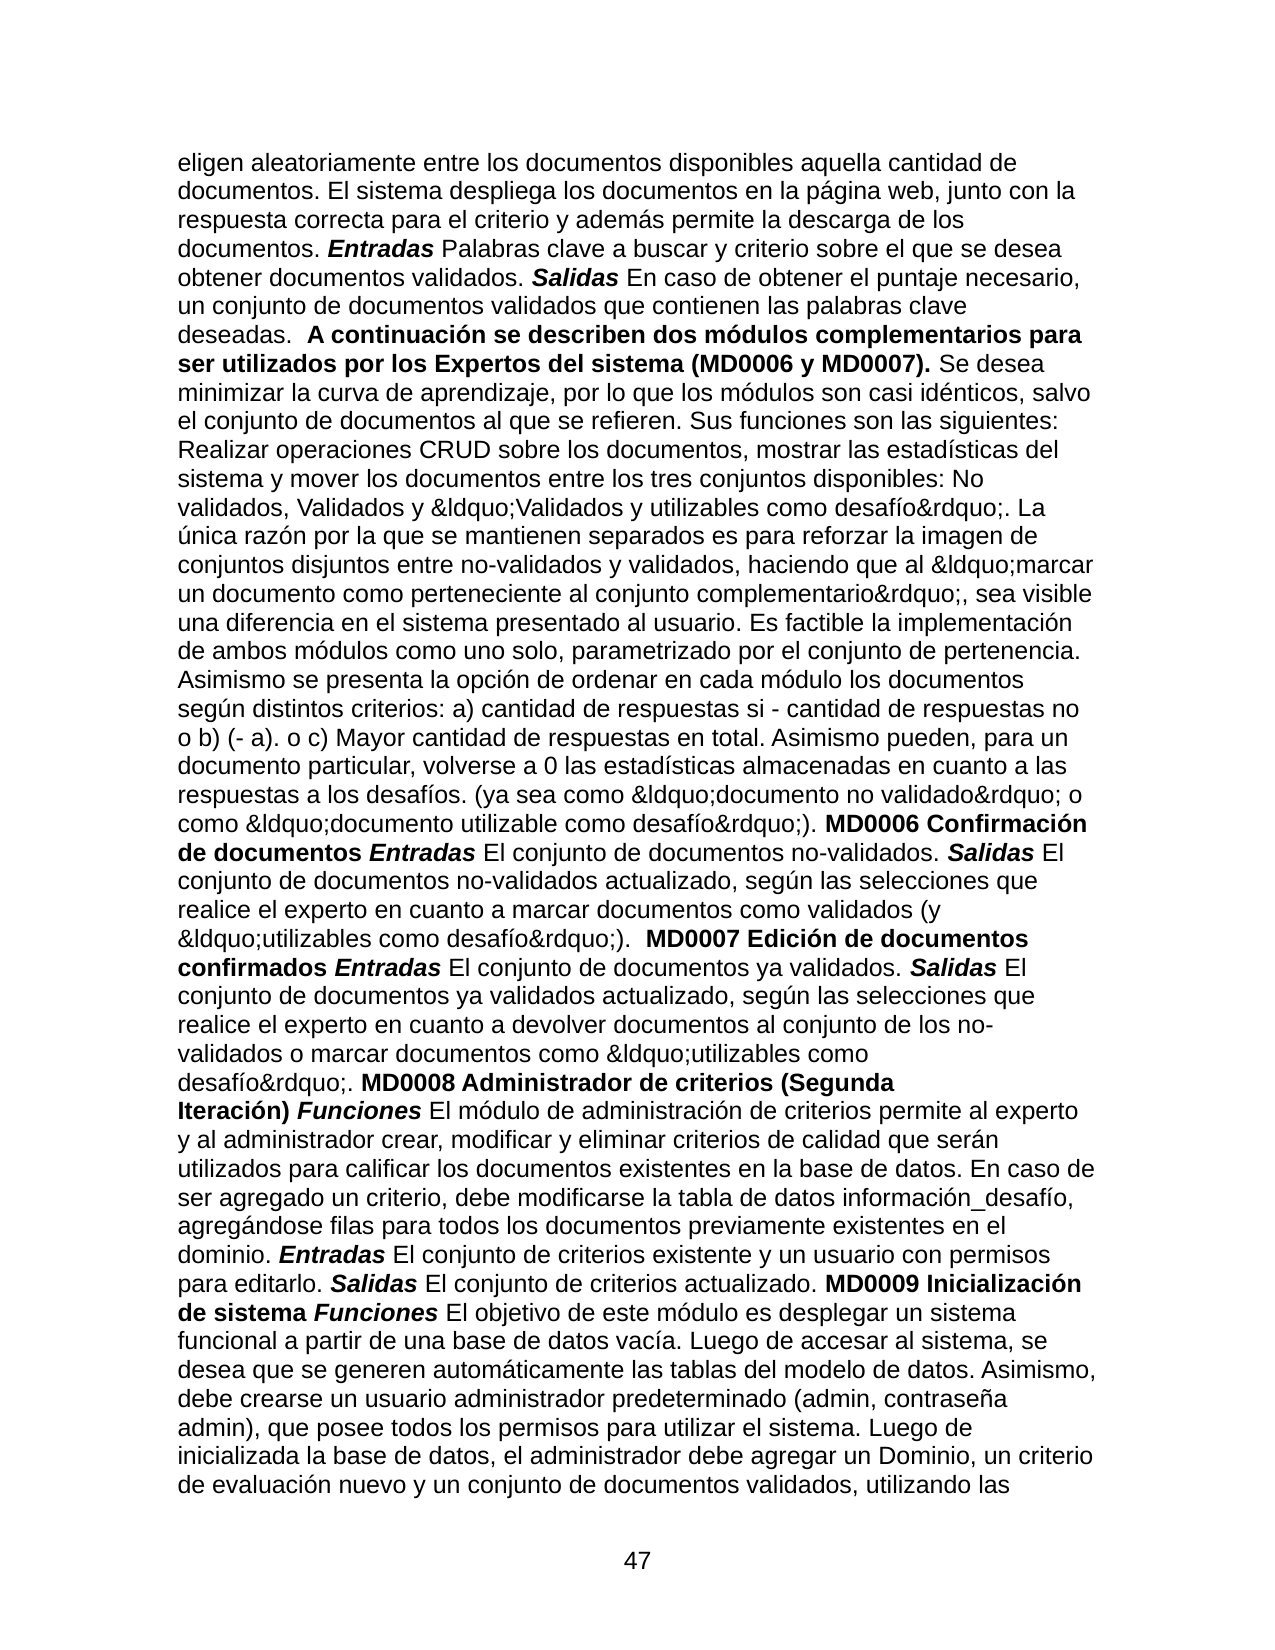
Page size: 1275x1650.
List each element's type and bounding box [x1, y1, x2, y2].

text [177, 148, 1098, 1499]
